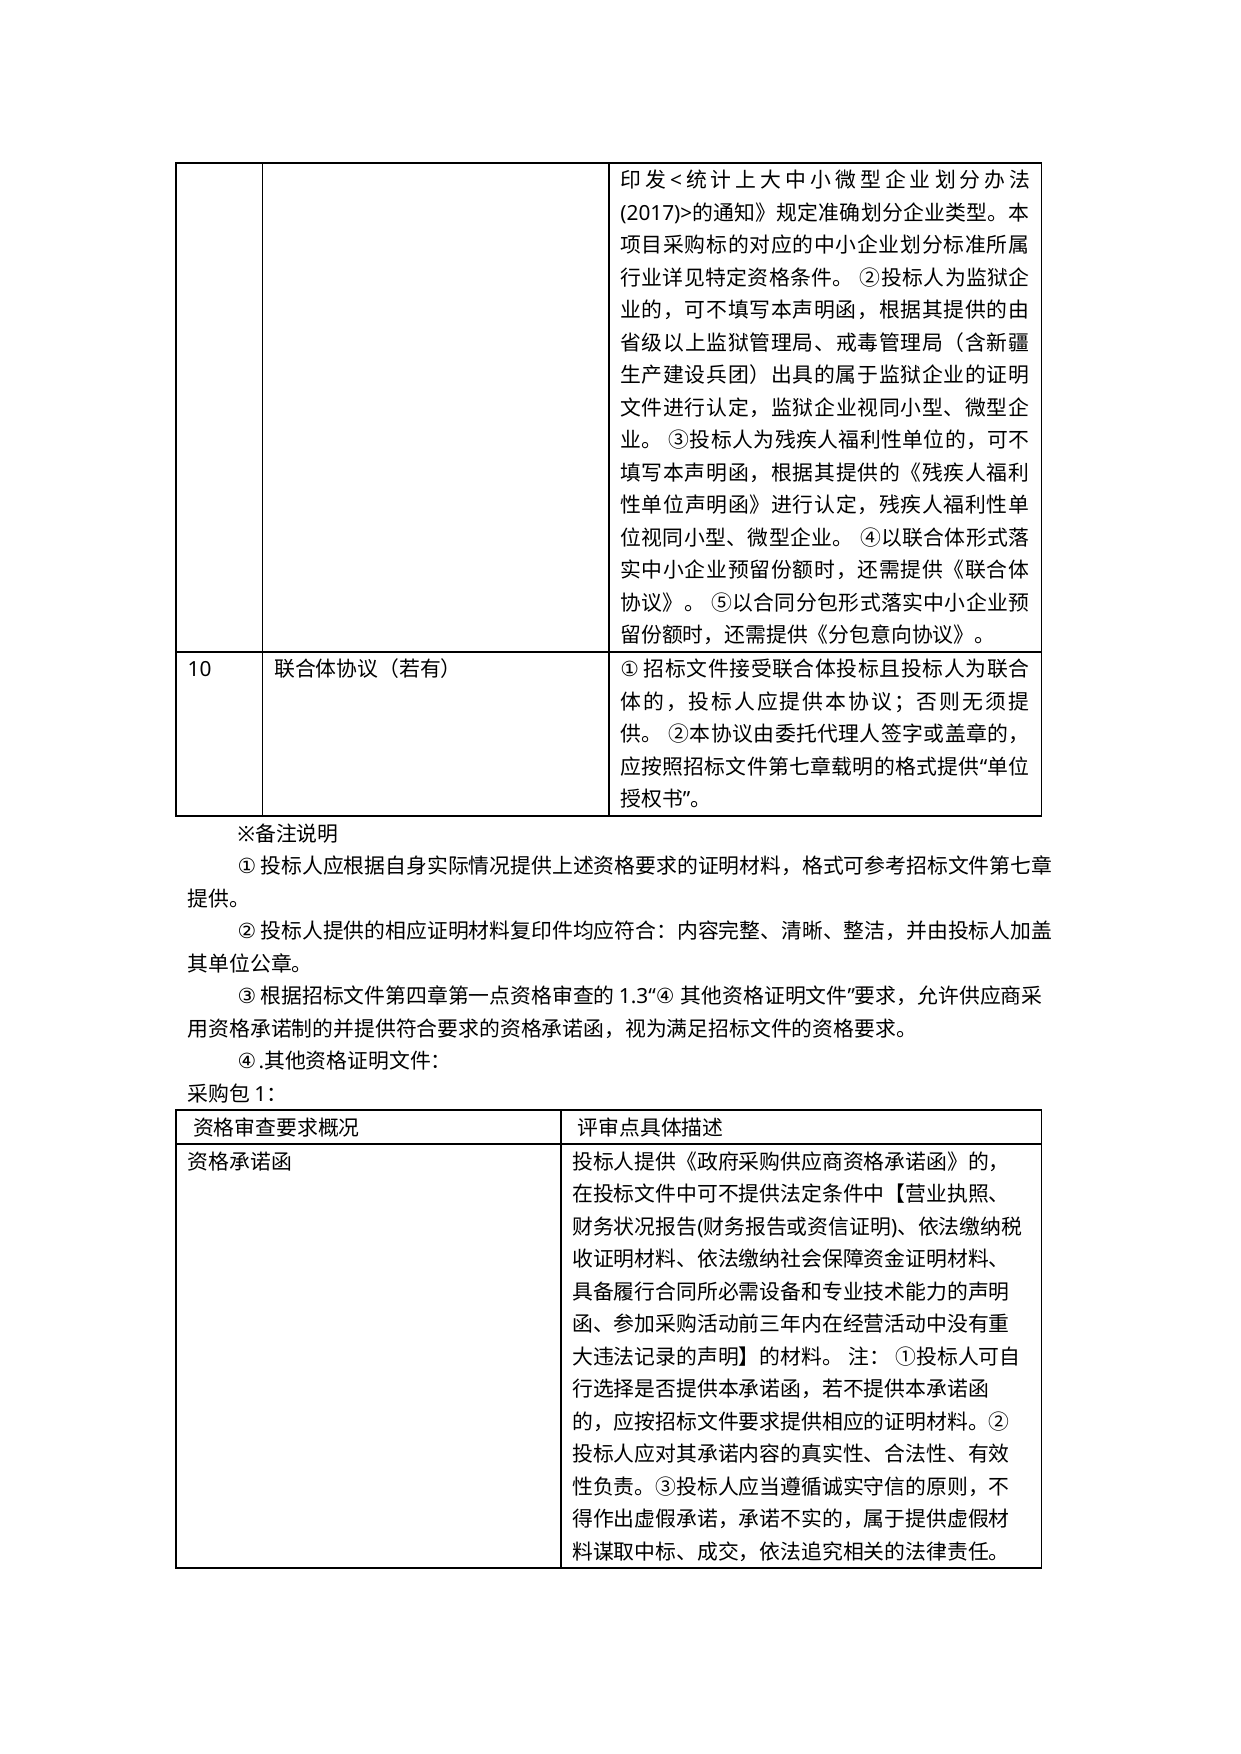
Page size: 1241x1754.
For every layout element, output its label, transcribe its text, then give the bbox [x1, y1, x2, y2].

text ①投标人应根据自身实际情况提供上述资格要求的证明材料，格式可参考招标文件第七章提供。 [187, 849, 1053, 914]
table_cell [610, 164, 1041, 651]
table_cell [263, 164, 608, 651]
table_cell 10 [177, 653, 262, 815]
table_cell 投标人提供《政府采购供应商资格承诺函》的，在投标文件中可不提供法定条件中【营业执照、财务状况报告(财务报告或资信证明)、依法缴纳税收证明材料、依法缴纳社会保障资金证明材料、具备履行合同所必需设备和专业技术能力的声明函、参加采购活动前三年内在经营活动中没有重大违法记录的声明】的材料。 注： ①投标人可自行选择是否提供本承诺函，若不提供本承诺函的，应按招标文件要求提供相应的证明材料。②投标人应对其承诺内容的真实性、合法性、有效性负责。③投标人应当遵循诚实守信的原则，不得作出虚假承诺，承诺不实的，属于提供虚假材料谋取中标、成交，依法追究相关的法律责任。 [562, 1145, 1041, 1567]
text ③根据招标文件第四章第一点资格审查的1.3“④其他资格证明文件”要求，允许供应商采用资格承诺制的并提供符合要求的资格承诺函，视为满足招标文件的资格要求。 [187, 979, 1053, 1044]
table_cell ①招标文件接受联合体投标且投标人为联合体的，投标人应提供本协议；否则无须提供。 ②本协议由委托代理人签字或盖章的，应按照招标文件第七章载明的格式提供“单位授权书”。 [610, 653, 1041, 815]
text ②投标人提供的相应证明材料复印件均应符合：内容完整、清晰、整洁，并由投标人加盖其单位公章。 [187, 914, 1053, 979]
table_cell 9 [177, 164, 262, 651]
table_cell 资格承诺函 [177, 1145, 560, 1567]
table_header 资格审查要求概况 [177, 1111, 560, 1143]
table_header 评审点具体描述 [562, 1111, 1041, 1143]
text ※备注说明 [187, 817, 1053, 849]
text ④.其他资格证明文件： [187, 1044, 1053, 1077]
text 采购包1： [187, 1077, 1053, 1109]
table_cell 联合体协议（若有） [263, 653, 608, 815]
